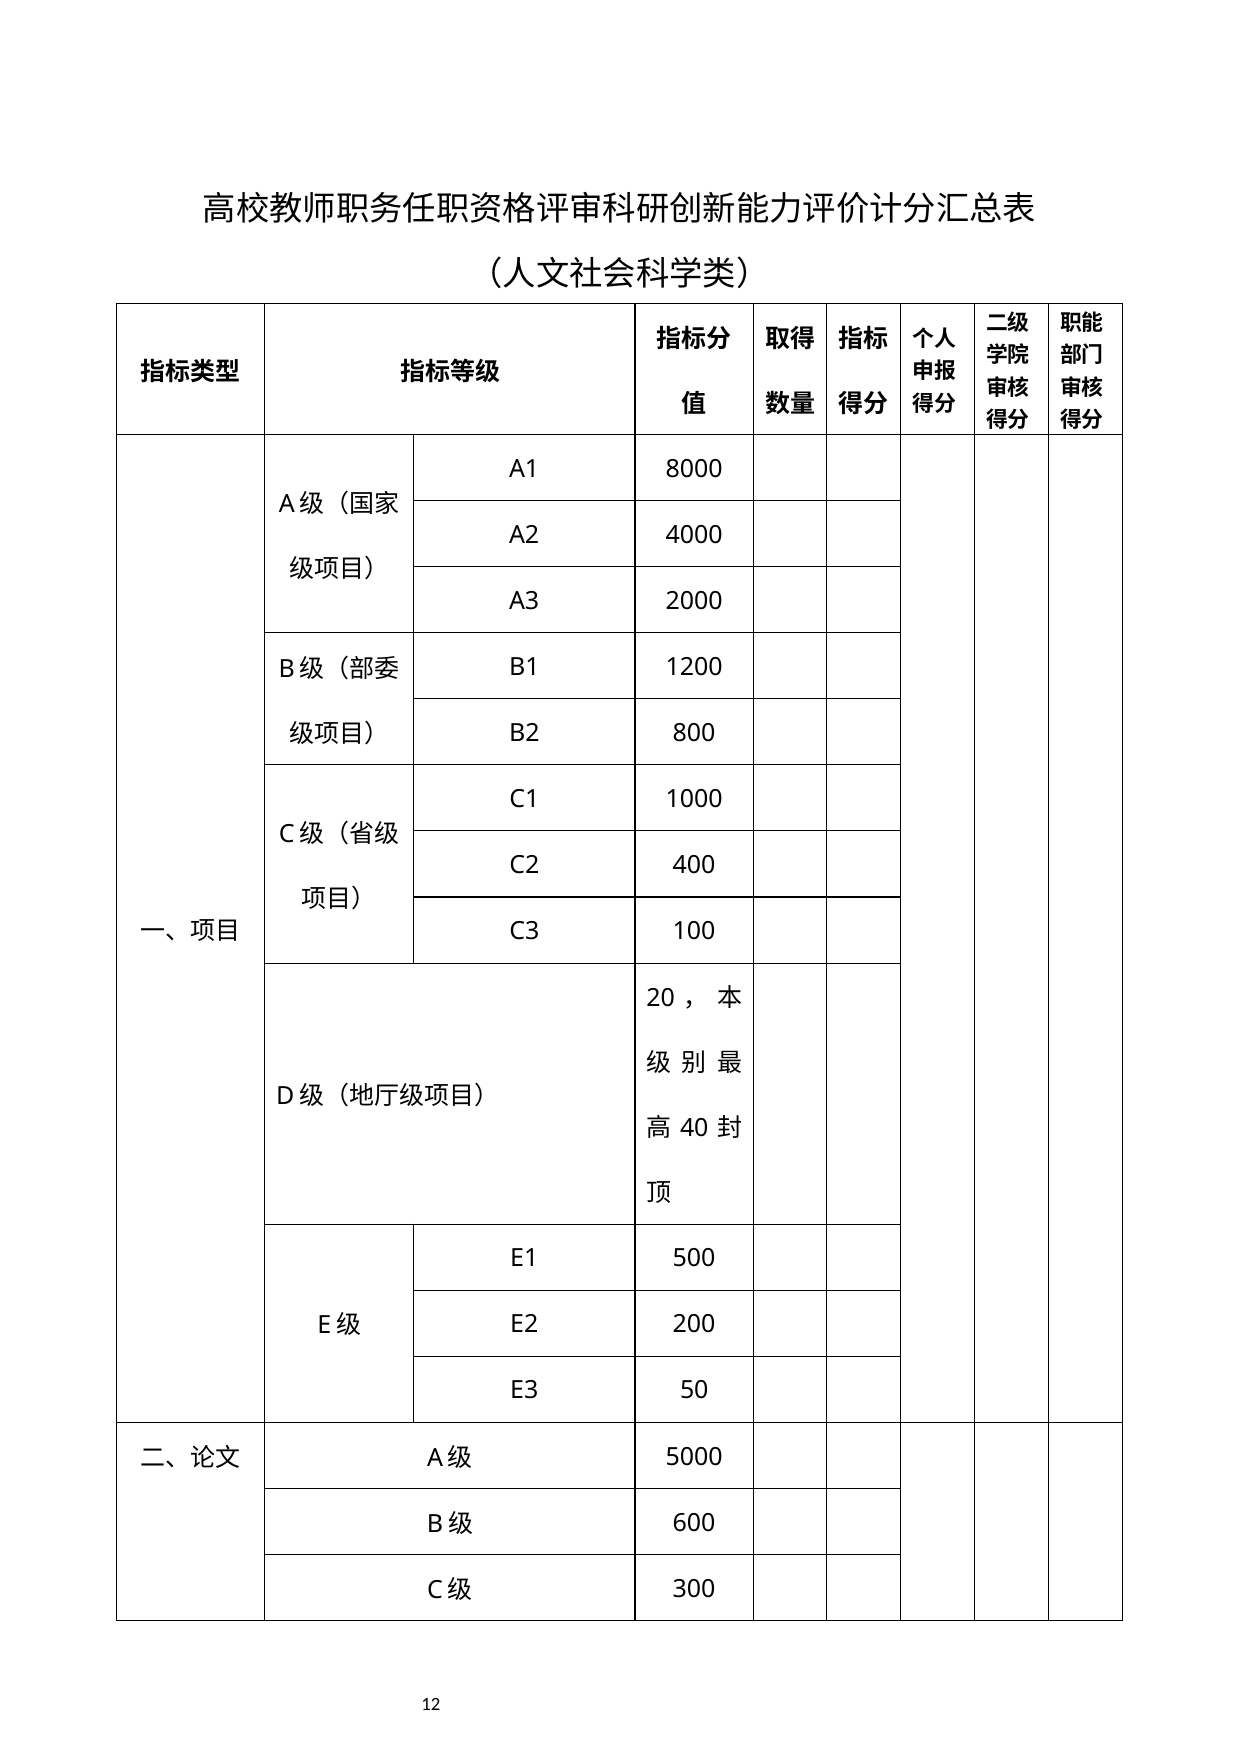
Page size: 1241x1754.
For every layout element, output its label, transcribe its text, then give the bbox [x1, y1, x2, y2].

table_cell [754, 964, 826, 1223]
table_cell [827, 699, 900, 764]
table_cell 职能部门审核得分 [1049, 304, 1122, 434]
table_cell C3 [414, 898, 634, 962]
table_cell [827, 831, 900, 896]
table_cell 600 [636, 1489, 753, 1554]
table_cell 指标得分 [827, 304, 900, 434]
table_cell 2000 [636, 567, 753, 632]
table_cell [1049, 1423, 1122, 1620]
table_cell 1000 [636, 765, 753, 830]
table_cell C1 [414, 765, 634, 830]
table_cell C级 [265, 1555, 634, 1620]
table_cell 800 [636, 699, 753, 764]
table_cell [975, 435, 1048, 1422]
table_cell [827, 765, 900, 830]
table_cell B级 [265, 1489, 634, 1554]
table_cell [827, 633, 900, 698]
table_cell [754, 699, 826, 764]
table_cell [901, 1423, 974, 1620]
table_cell B级（部委级项目） [265, 633, 413, 764]
table_cell [754, 765, 826, 830]
table_cell 400 [636, 831, 753, 896]
table_cell [754, 1291, 826, 1356]
table_cell [754, 501, 826, 566]
table_cell [827, 1291, 900, 1356]
table_cell [754, 633, 826, 698]
table_cell 50 [636, 1357, 753, 1422]
table_cell A级 [265, 1423, 634, 1488]
table_cell [827, 898, 900, 962]
table_cell [827, 1357, 900, 1422]
table_cell [827, 1225, 900, 1289]
table_cell 1200 [636, 633, 753, 698]
table_cell E2 [414, 1291, 634, 1356]
table_cell 8000 [636, 435, 753, 500]
table_cell A2 [414, 501, 634, 566]
table_cell A1 [414, 435, 634, 500]
table_cell 指标类型 [117, 304, 264, 434]
table_cell 个人申报得分 [901, 304, 974, 434]
table_header 高校教师职务任职资格评审科研创新能力评价计分汇总表 （人文社会科学类） [117, 173, 1122, 303]
table_cell C2 [414, 831, 634, 896]
table_cell [754, 1357, 826, 1422]
table_cell A3 [414, 567, 634, 632]
table_cell [827, 1555, 900, 1620]
table_cell 取得数量 [754, 304, 826, 434]
table_cell 200 [636, 1291, 753, 1356]
table_cell D级（地厅级项目） [265, 964, 634, 1223]
table_cell B1 [414, 633, 634, 698]
table_cell [827, 1489, 900, 1554]
table_cell 4000 [636, 501, 753, 566]
table_cell [827, 567, 900, 632]
table_cell C级（省级项目） [265, 765, 413, 962]
table_cell [754, 898, 826, 962]
table_cell 5000 [636, 1423, 753, 1488]
table_cell 20，本级别最高40封顶 [636, 964, 753, 1223]
table_cell [901, 435, 974, 1422]
table_cell 300 [636, 1555, 753, 1620]
table_cell [975, 1423, 1048, 1620]
table_cell [827, 435, 900, 500]
table_cell [1049, 435, 1122, 1422]
table_cell E3 [414, 1357, 634, 1422]
table_cell 100 [636, 898, 753, 962]
table_cell [754, 1423, 826, 1488]
table_cell 一、项目 [117, 435, 264, 1422]
table_cell [754, 831, 826, 896]
table_cell [754, 1489, 826, 1554]
table_cell 指标等级 [265, 304, 634, 434]
table_cell [754, 435, 826, 500]
table_cell E级 [265, 1225, 413, 1422]
table_cell [827, 501, 900, 566]
table_cell [754, 567, 826, 632]
table_cell 二级学院审核得分 [975, 304, 1048, 434]
table_cell 500 [636, 1225, 753, 1289]
table_cell 指标分值 [636, 304, 753, 434]
table_cell 二、论文 [117, 1423, 264, 1620]
table_cell B2 [414, 699, 634, 764]
table_cell [754, 1225, 826, 1289]
table_cell [827, 1423, 900, 1488]
table_cell A级（国家级项目） [265, 435, 413, 632]
table_cell [827, 964, 900, 1223]
table_cell [754, 1555, 826, 1620]
table_cell E1 [414, 1225, 634, 1289]
